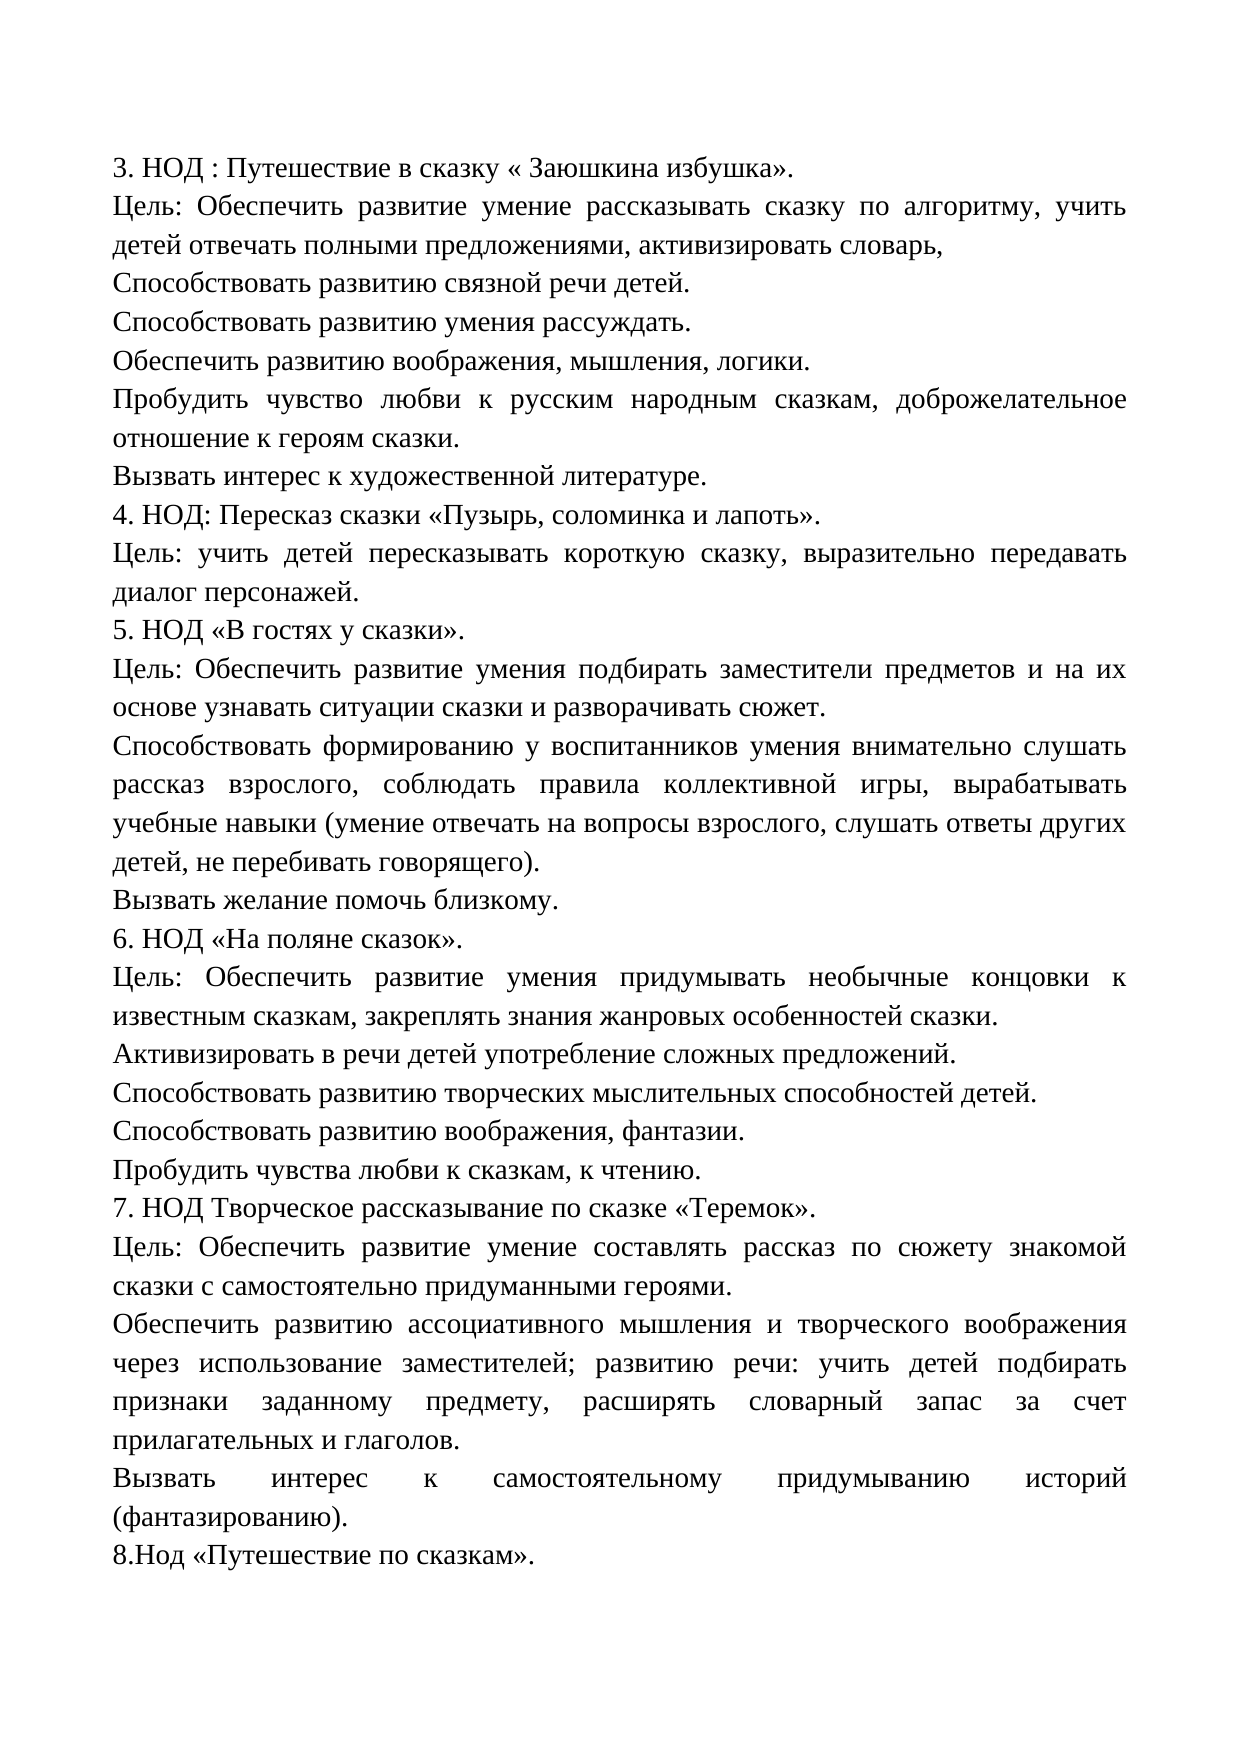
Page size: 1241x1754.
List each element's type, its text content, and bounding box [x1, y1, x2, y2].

text Способствовать развитию связной речи детей. [112, 266, 1128, 299]
text Цель: учить детей пересказывать короткую сказку, выразительно передавать диалог персонажей. [112, 535, 1128, 607]
text Вызвать желание помочь близкому. [112, 882, 1128, 916]
text Способствовать развитию умения рассуждать. [112, 304, 1128, 338]
text Активизировать в речи детей употребление сложных предложений. [112, 1036, 1128, 1070]
text Вызвать интерес к художественной литературе. [112, 458, 1128, 492]
text Пробудить чувство любви к русским народным сказкам, доброжелательное отношение к героям сказки. [112, 381, 1128, 453]
text 8.Нод «Путешествие по сказкам». [112, 1537, 1128, 1571]
text 6. НОД «На поляне сказок». [112, 921, 1128, 954]
text Пробудить чувства любви к сказкам, к чтению. [112, 1152, 1128, 1186]
text Вызвать интерес к самостоятельному придумыванию историй (фантазированию). [112, 1460, 1128, 1532]
text Способствовать развитию воображения, фантазии. [112, 1113, 1128, 1147]
text 4. НОД: Пересказ сказки «Пузырь, соломинка и лапоть». [112, 497, 1128, 530]
text Обеспечить развитию ассоциативного мышления и творческого воображения через использование заместителей; развитию речи: учить детей подбирать признаки заданному предмету, расширять словарный запас за счет прилагательных и глаголов. [112, 1306, 1128, 1455]
text 3. НОД : Путешествие в сказку « Заюшкина избушка». [112, 150, 1128, 183]
text 5. НОД «В гостях у сказки». [112, 612, 1128, 646]
text Способствовать развитию творческих мыслительных способностей детей. [112, 1075, 1128, 1108]
text Цель: Обеспечить развитие умения подбирать заместители предметов и на их основе узнавать ситуации сказки и разворачивать сюжет. [112, 651, 1128, 723]
text Цель: Обеспечить развитие умение составлять рассказ по сюжету знакомой сказки с самостоятельно придуманными героями. [112, 1229, 1128, 1301]
text 7. НОД Творческое рассказывание по сказке «Теремок». [112, 1191, 1128, 1224]
text Способствовать формированию у воспитанников умения внимательно слушать рассказ взрослого, соблюдать правила коллективной игры, вырабатывать учебные навыки (умение отвечать на вопросы взрослого, слушать ответы других детей, не перебивать говорящего). [112, 728, 1128, 877]
text Цель: Обеспечить развитие умения придумывать необычные концовки к известным сказкам, закреплять знания жанровых особенностей сказки. [112, 959, 1128, 1031]
text Обеспечить развитию воображения, мышления, логики. [112, 343, 1128, 376]
text Цель: Обеспечить развитие умение рассказывать сказку по алгоритму, учить детей отвечать полными предложениями, активизировать словарь, [112, 188, 1128, 261]
